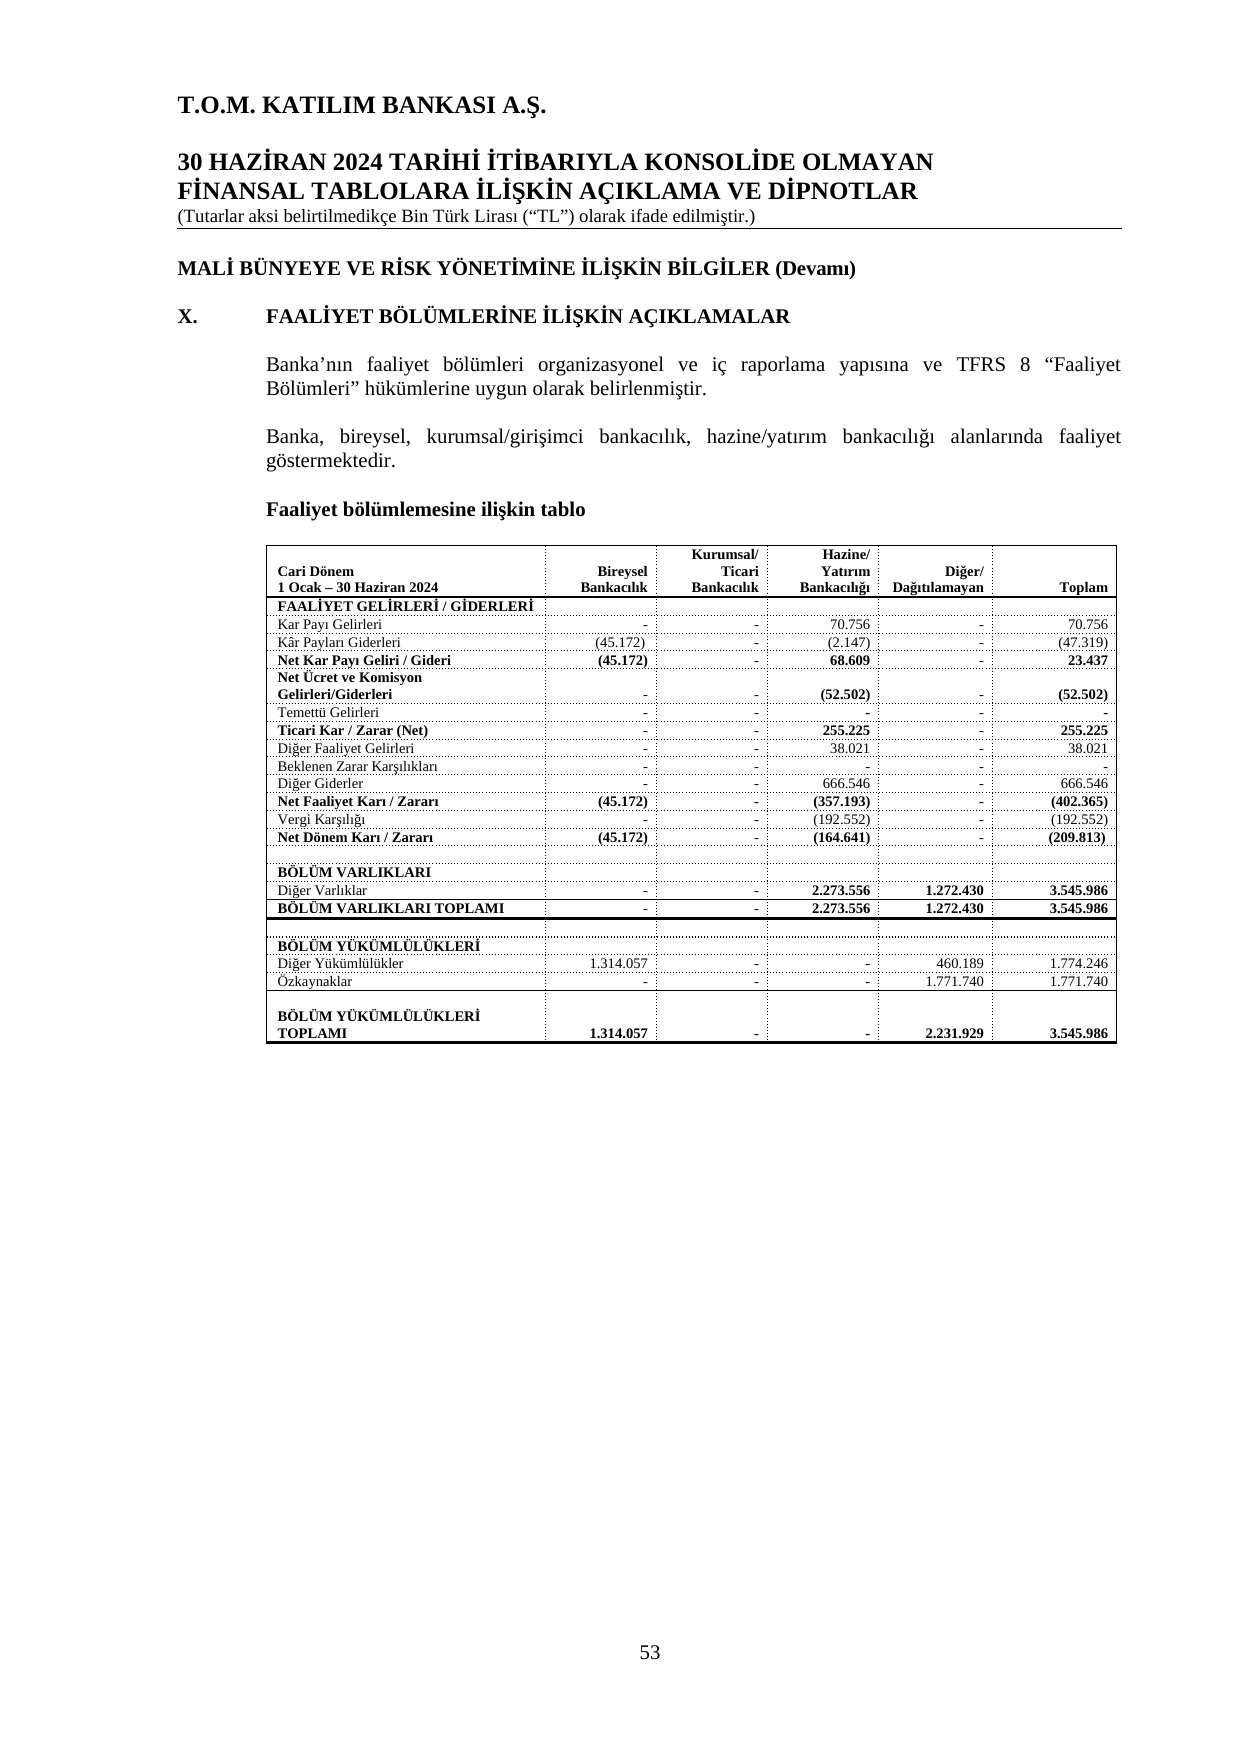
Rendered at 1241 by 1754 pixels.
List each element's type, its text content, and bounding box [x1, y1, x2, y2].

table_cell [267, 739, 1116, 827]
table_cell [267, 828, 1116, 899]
text Banka’nın faaliyet bölümleri organizasyonel ve iç raporlama yapısına ve TFRS 8 “Faaliyet Bölümleri” hükümlerine uygun olarak belirlenmiştir. [266, 352, 1122, 400]
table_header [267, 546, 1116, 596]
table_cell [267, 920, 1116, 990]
text Faaliyet bölümlemesine ilişkin tablo [266, 496, 1122, 521]
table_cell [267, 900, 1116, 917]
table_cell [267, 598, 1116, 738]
list FAALİYET BÖLÜMLERİNE İLİŞKİN AÇIKLAMALAR [177, 304, 1122, 328]
text Banka, bireysel, kurumsal/girişimci bankacılık, hazine/yatırım bankacılığı alanlarında faaliyet göstermektedir. [266, 424, 1122, 472]
text MALİ BÜNYEYE VE RİSK YÖNETİMİNE İLİŞKİN BİLGİLER (Devamı) [177, 256, 1122, 280]
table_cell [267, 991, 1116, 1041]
